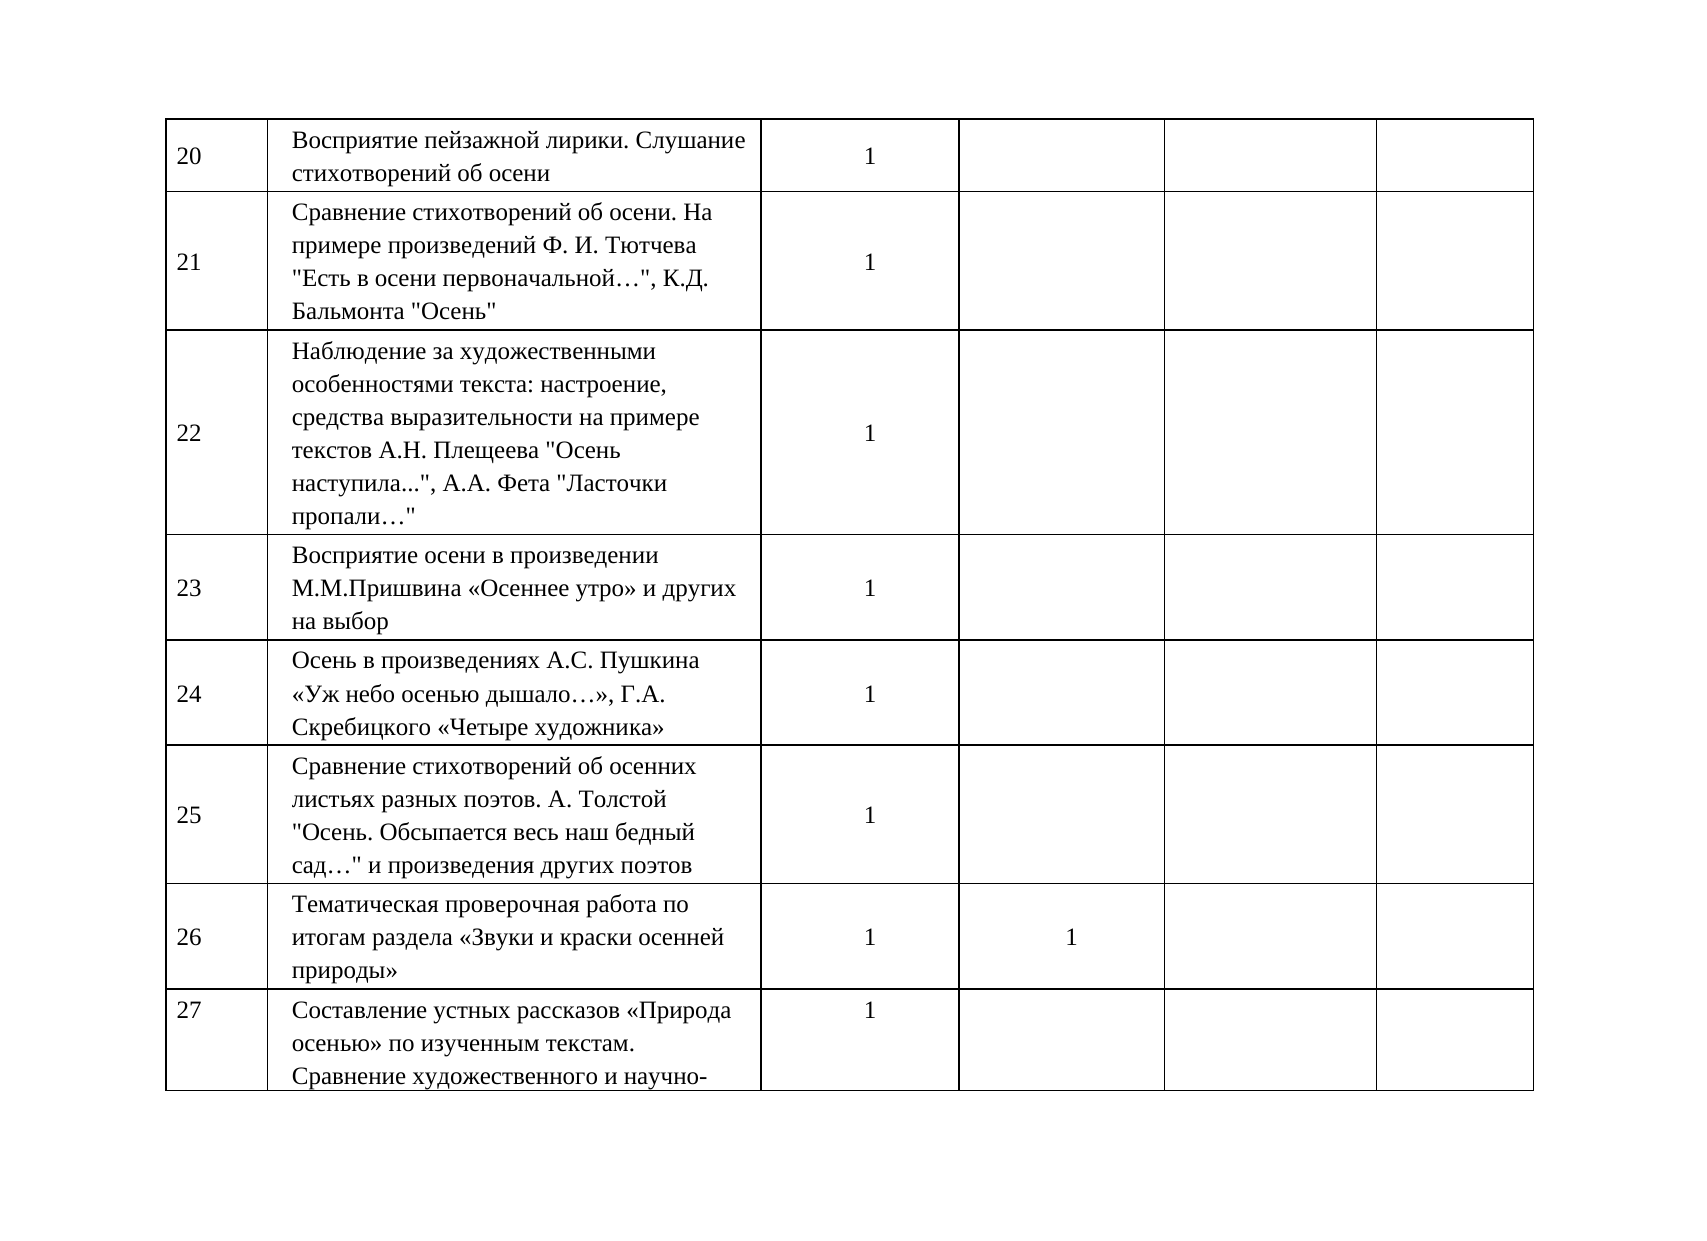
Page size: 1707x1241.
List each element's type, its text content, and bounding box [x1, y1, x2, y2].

table_cell [1377, 746, 1533, 883]
table_cell 25 [167, 746, 267, 883]
table_cell 27 [167, 990, 267, 1090]
table_cell [1165, 990, 1376, 1090]
table_cell [960, 990, 1164, 1090]
table_cell [1377, 884, 1533, 988]
table_cell [1377, 535, 1533, 639]
table_cell [1377, 641, 1533, 744]
table_cell [1377, 192, 1533, 329]
table_cell [960, 746, 1164, 883]
table_cell 1 [762, 192, 958, 329]
table_cell [1165, 331, 1376, 533]
table_cell Сравнение стихотворений об осени. На примере произведений Ф. И. Тютчева "Есть в осени первоначальной…", К.Д. Бальмонта "Осень" [268, 192, 760, 329]
table_cell 1 [762, 990, 958, 1090]
table_cell 1 [762, 120, 958, 191]
table_cell 1 [960, 884, 1164, 988]
table_cell Сравнение стихотворений об осенних листьях разных поэтов. А. Толстой "Осень. Обсыпается весь наш бедный сад…" и произведения других поэтов [268, 746, 760, 883]
table_cell Наблюдение за художественными особенностями текста: настроение, средства выразительности на примере текстов А.Н. Плещеева "Осень наступила...", А.А. Фета "Ласточки пропали…" [268, 331, 760, 533]
table_cell 26 [167, 884, 267, 988]
table_cell [1165, 535, 1376, 639]
table_cell [1165, 641, 1376, 744]
table_cell [1165, 192, 1376, 329]
table_cell 1 [762, 641, 958, 744]
table_cell [1377, 120, 1533, 191]
table_cell Осень в произведениях А.С. Пушкина «Уж небо осенью дышало…», Г.А. Скребицкого «Четыре художника» [268, 641, 760, 744]
table_cell [960, 120, 1164, 191]
table_cell 1 [762, 331, 958, 533]
table_cell 22 [167, 331, 267, 533]
table_cell [1377, 990, 1533, 1090]
table_cell 23 [167, 535, 267, 639]
table_cell [1165, 746, 1376, 883]
table_cell 1 [762, 884, 958, 988]
table_cell [1377, 331, 1533, 533]
table_cell Тематическая проверочная работа по итогам раздела «Звуки и краски осенней природы» [268, 884, 760, 988]
table_cell Восприятие пейзажной лирики. Слушание стихотворений об осени [268, 120, 760, 191]
table_cell Восприятие осени в произведении М.М.Пришвина «Осеннее утро» и других на выбор [268, 535, 760, 639]
table_cell 21 [167, 192, 267, 329]
table_cell [960, 192, 1164, 329]
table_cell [268, 990, 760, 1090]
table_cell [960, 535, 1164, 639]
table_cell [960, 641, 1164, 744]
table_cell [1165, 884, 1376, 988]
table_cell 20 [167, 120, 267, 191]
table_cell [1165, 120, 1376, 191]
table_cell 24 [167, 641, 267, 744]
table_cell 1 [762, 535, 958, 639]
table_cell 1 [762, 746, 958, 883]
table_cell [960, 331, 1164, 533]
